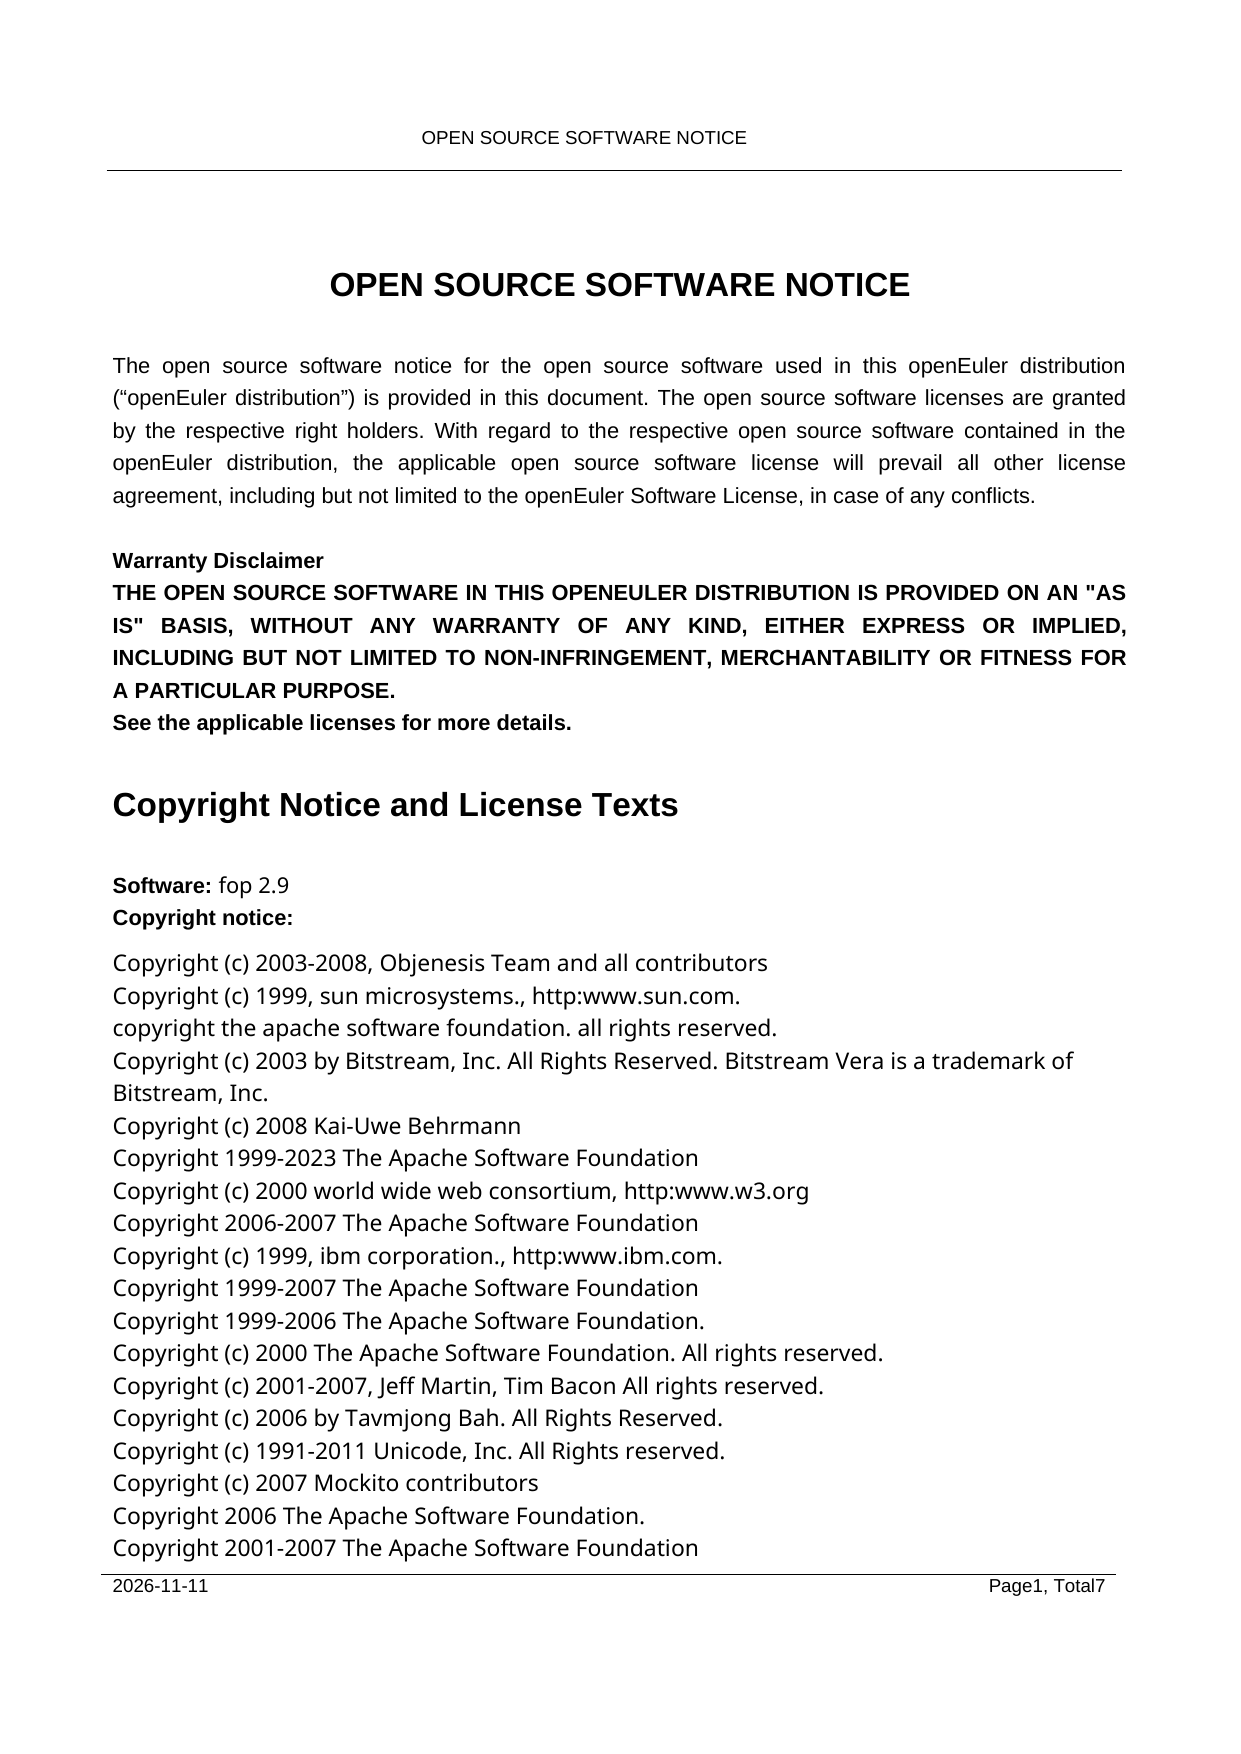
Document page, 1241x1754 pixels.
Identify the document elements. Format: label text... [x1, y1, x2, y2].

text The open source software notice for the open source software used in this openEuler distribution (“openEuler distribution”) is provided in this document. The open source software licenses are granted by the respective right holders. With regard to the respective open source software contained in the openEuler distribution, the applicable open source software license will prevail all other license agreement, including but not limited to the openEuler Software License, in case of any conflicts. [112, 349, 1128, 511]
text Copyright Notice and License Texts [112, 771, 1128, 836]
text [112, 947, 1128, 1564]
text Copyright notice: [112, 901, 1128, 934]
text OPEN SOURCE SOFTWARE NOTICE [112, 251, 1128, 316]
title Software: fop 2.9 [112, 869, 1128, 901]
text THE OPEN SOURCE SOFTWARE IN THIS OPENEULER DISTRIBUTION IS PROVIDED ON AN "AS IS" BASIS, WITHOUT ANY WARRANTY OF ANY KIND, EITHER EXPRESS OR IMPLIED, INCLUDING BUT NOT LIMITED TO NON-INFRINGEMENT, MERCHANTABILITY OR FITNESS FOR A PARTICULAR PURPOSE. See the applicable licenses for more details. [112, 576, 1128, 739]
text Warranty Disclaimer [112, 544, 1128, 576]
